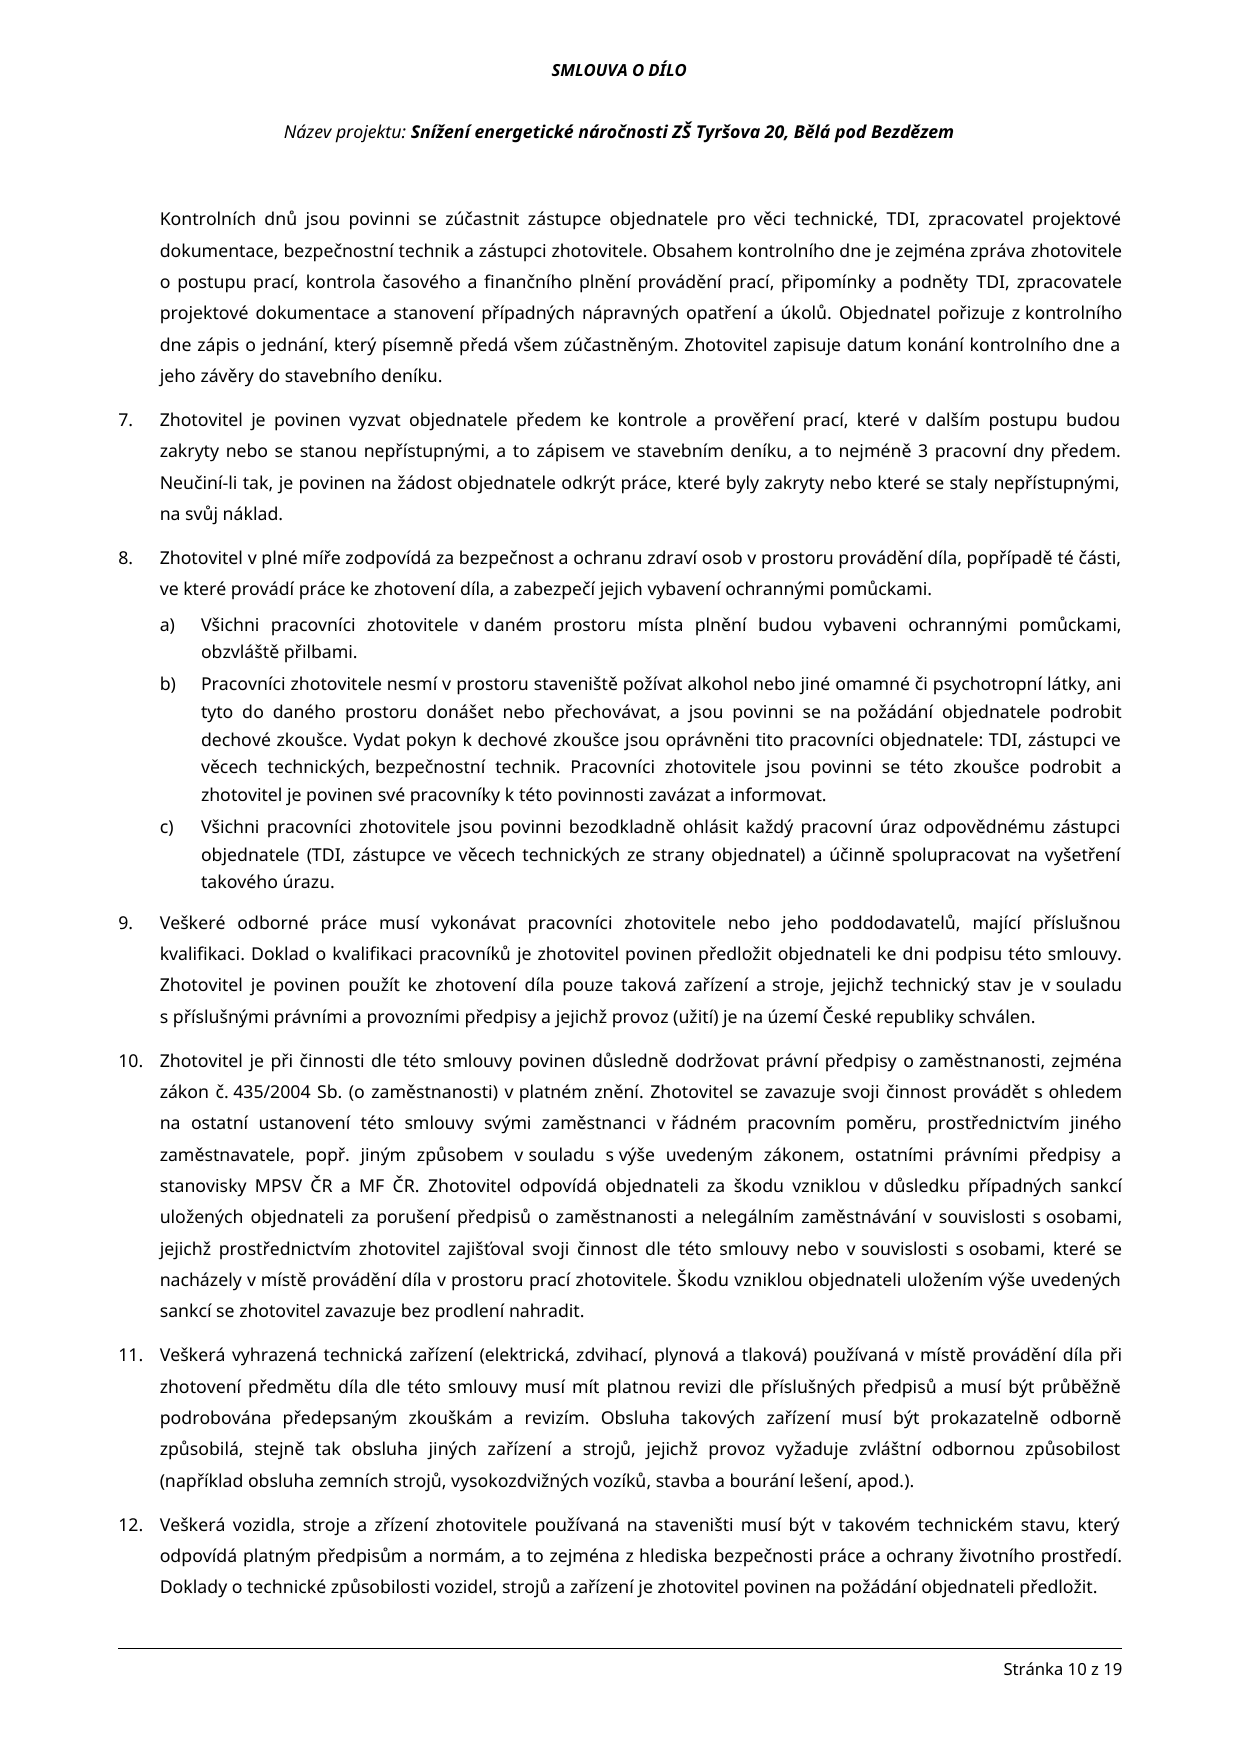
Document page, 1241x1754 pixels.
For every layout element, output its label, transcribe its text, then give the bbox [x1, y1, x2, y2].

text Veškerá vyhrazená technická zařízení (elektrická, zdvihací, plynová a tlaková) používaná v místě provádění díla při zhotovení předmětu díla dle této smlouvy musí mít platnou revizi dle příslušných předpisů a musí být průběžně podrobována předepsaným zkouškám a revizím. Obsluha takových zařízení musí být prokazatelně odborně způsobilá, stejně tak obsluha jiných zařízení a strojů, jejichž provoz vyžaduje zvláštní odbornou způsobilost (například obsluha zemních strojů, vysokozdvižných vozíků, stavba a bourání lešení, apod.). [118, 1343, 1122, 1492]
text Veškerá vozidla, stroje a zřízení zhotovitele používaná na staveništi musí být v takovém technickém stavu, který odpovídá platným předpisům a normám, a to zejména z hlediska bezpečnosti práce a ochrany životního prostředí. Doklady o technické způsobilosti vozidel, strojů a zařízení je zhotovitel povinen na požádání objednateli předložit. [118, 1512, 1122, 1599]
text Veškeré odborné práce musí vykonávat pracovníci zhotovitele nebo jeho poddodavatelů, mající příslušnou kvalifikaci. Doklad o kvalifikaci pracovníků je zhotovitel povinen předložit objednateli ke dni podpisu této smlouvy. Zhotovitel je povinen použít ke zhotovení díla pouze taková zařízení a stroje, jejichž technický stav je v souladu s příslušnými právními a provozními předpisy a jejichž provoz (užití) je na území České republiky schválen. [118, 910, 1122, 1028]
text Zhotovitel je při činnosti dle této smlouvy povinen důsledně dodržovat právní předpisy o zaměstnanosti, zejména zákon č. 435/2004 Sb. (o zaměstnanosti) v platném znění. Zhotovitel se zavazuje svoji činnost provádět s ohledem na ostatní ustanovení této smlouvy svými zaměstnanci v řádném pracovním poměru, prostřednictvím jiného zaměstnavatele, popř. jiným způsobem v souladu s výše uvedeným zákonem, ostatními právními předpisy a stanovisky MPSV ČR a MF ČR. Zhotovitel odpovídá objednateli za škodu vzniklou v důsledku případných sankcí uložených objednateli za porušení předpisů o zaměstnanosti a nelegálním zaměstnávání v souvislosti s osobami, jejichž prostřednictvím zhotovitel zajišťoval svoji činnost dle této smlouvy nebo v souvislosti s osobami, které se nacházely v místě provádění díla v prostoru prací zhotovitele. Škodu vzniklou objednateli uložením výše uvedených sankcí se zhotovitel zavazuje bez prodlení nahradit. [118, 1048, 1122, 1323]
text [118, 207, 1122, 388]
text Všichni pracovníci zhotovitele v daném prostoru místa plnění budou vybaveni ochrannými pomůckami, obzvláště přilbami. [159, 612, 1122, 664]
text Všichni pracovníci zhotovitele jsou povinni bezodkladně ohlásit každý pracovní úraz odpovědnému zástupci objednatele (TDI, zástupce ve věcech technických ze strany objednatel) a účinně spolupracovat na vyšetření takového úrazu. [159, 814, 1122, 894]
text Zhotovitel v plné míře zodpovídá za bezpečnost a ochranu zdraví osob v prostoru provádění díla, popřípadě té části, ve které provádí práce ke zhotovení díla, a zabezpečí jejich vybavení ochrannými pomůckami. [118, 545, 1122, 601]
text Zhotovitel je povinen vyzvat objednatele předem ke kontrole a prověření prací, které v dalším postupu budou zakryty nebo se stanou nepřístupnými, a to zápisem ve stavebním deníku, a to nejméně 3 pracovní dny předem. Neučiní-li tak, je povinen na žádost objednatele odkrýt práce, které byly zakryty nebo které se staly nepřístupnými, na svůj náklad. [118, 407, 1122, 526]
text Pracovníci zhotovitele nesmí v prostoru staveniště požívat alkohol nebo jiné omamné či psychotropní látky, ani tyto do daného prostoru donášet nebo přechovávat, a jsou povinni se na požádání objednatele podrobit dechové zkoušce. Vydat pokyn k dechové zkoušce jsou oprávněni tito pracovníci objednatele: TDI, zástupci ve věcech technických, bezpečnostní technik. Pracovníci zhotovitele jsou povinni se této zkoušce podrobit a zhotovitel je povinen své pracovníky k této povinnosti zavázat a informovat. [159, 672, 1122, 807]
